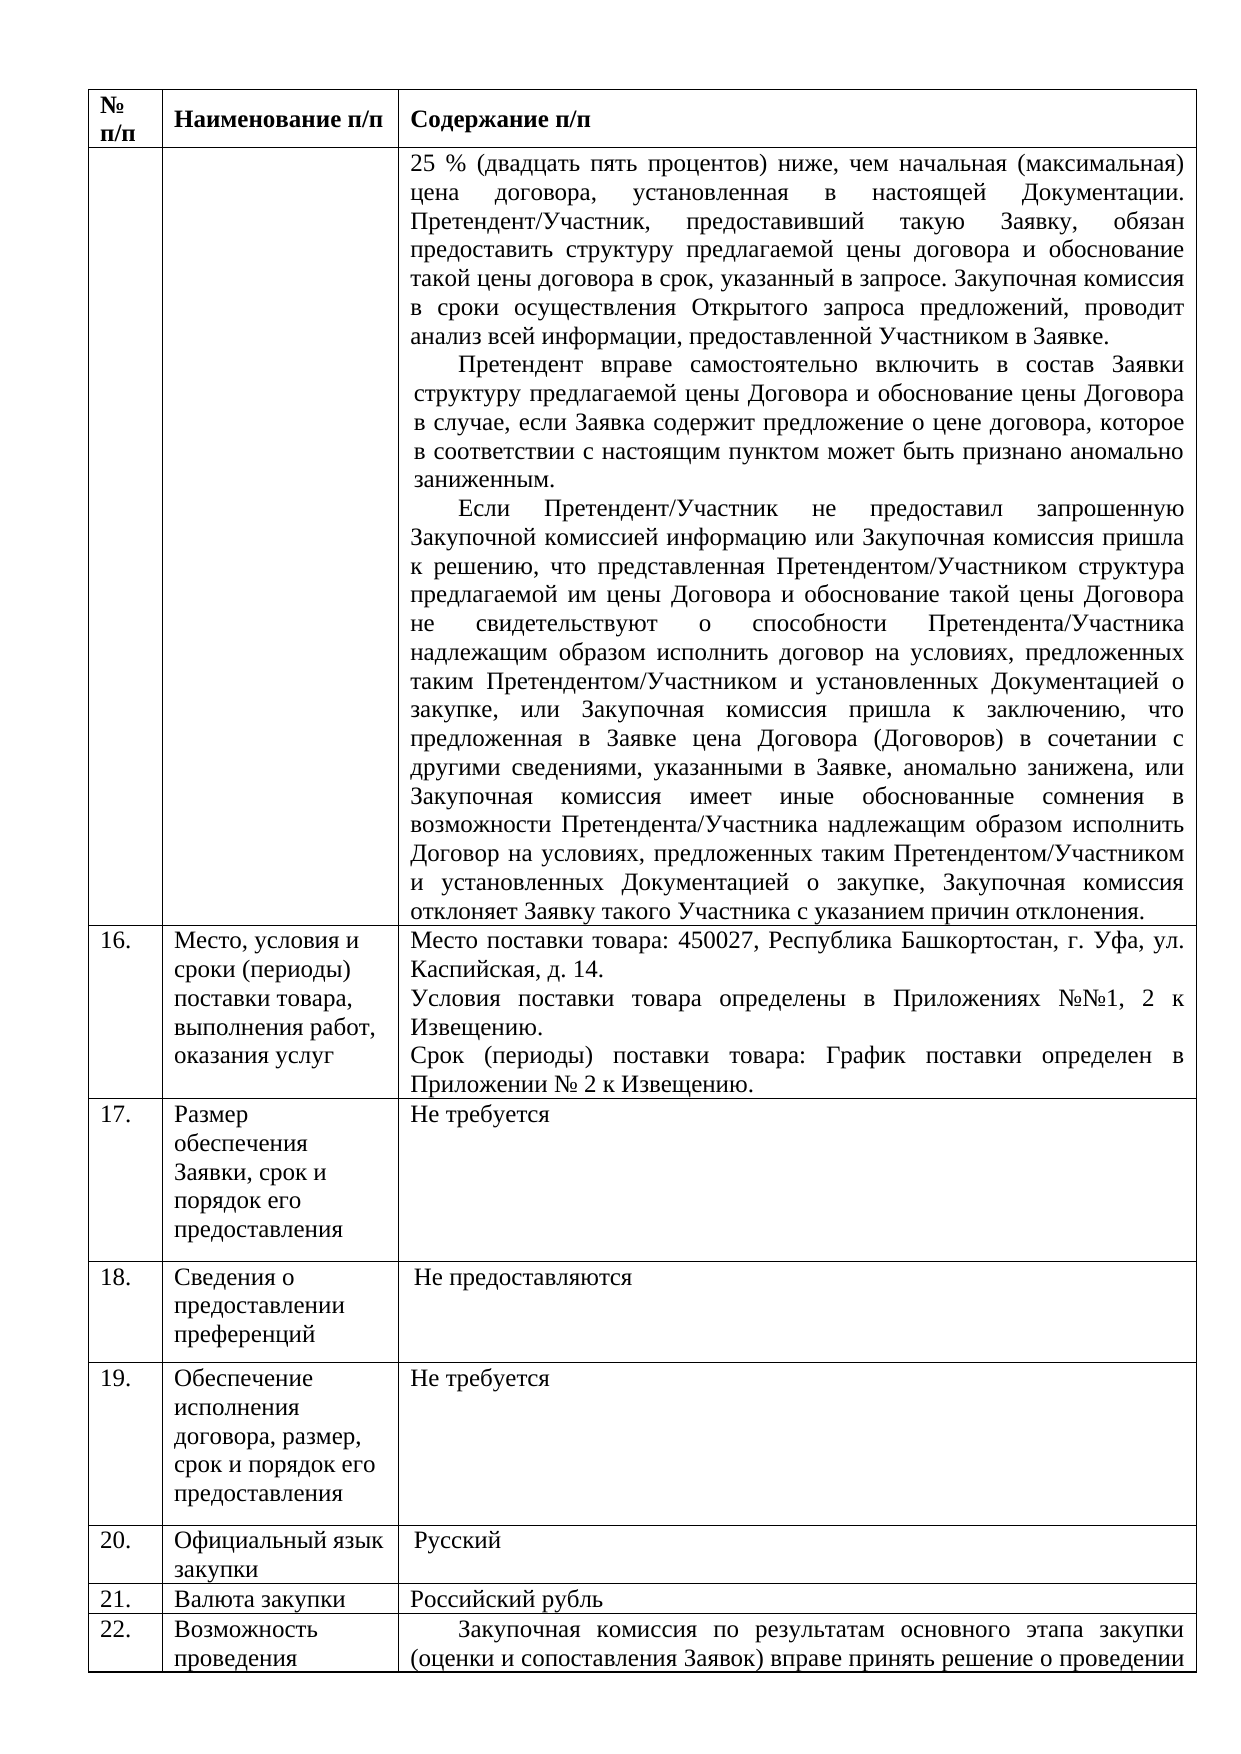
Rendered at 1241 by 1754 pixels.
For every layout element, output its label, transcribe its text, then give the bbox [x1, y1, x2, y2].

table_cell [89, 926, 162, 1098]
table_cell Место поставки товара: 450027, Республика Башкортостан, г. Уфа, ул. Каспийская, д. 14. Условия поставки товара определены в Приложениях №№1, 2 к Извещению. Срок (периоды) поставки товара: График поставки определен в Приложении № 2 к Извещению. [399, 926, 1196, 1098]
table_cell Сведения о предоставлении преференций [163, 1262, 398, 1362]
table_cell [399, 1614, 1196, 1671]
table_cell Не требуется [399, 1363, 1196, 1524]
table_cell Русский [399, 1526, 1196, 1583]
table_cell [89, 1526, 162, 1583]
table_cell [89, 1584, 162, 1613]
table_cell Официальный язык закупки [163, 1526, 398, 1583]
table_cell Обеспечение исполнения договора, размер, срок и порядок его предоставления [163, 1363, 398, 1524]
table_cell [89, 1262, 162, 1362]
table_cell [163, 1614, 398, 1671]
table_cell Размер обеспечения Заявки, срок и порядок его предоставления [163, 1099, 398, 1261]
table_cell Валюта закупки [163, 1584, 398, 1613]
table_cell Не предоставляются [399, 1262, 1196, 1362]
table_cell [89, 148, 162, 924]
table_cell Место, условия и сроки (периоды) поставки товара, выполнения работ, оказания услуг [163, 926, 398, 1098]
table_header Содержание п/п [399, 90, 1196, 147]
table_cell Российский рубль [399, 1584, 1196, 1613]
table_cell [89, 1099, 162, 1261]
table_cell Не требуется [399, 1099, 1196, 1261]
table_cell [89, 1614, 162, 1671]
table_header Наименование п/п [163, 90, 398, 147]
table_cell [163, 148, 398, 924]
table_cell [89, 1363, 162, 1524]
table_header № п/п [89, 90, 162, 147]
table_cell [399, 148, 1196, 924]
